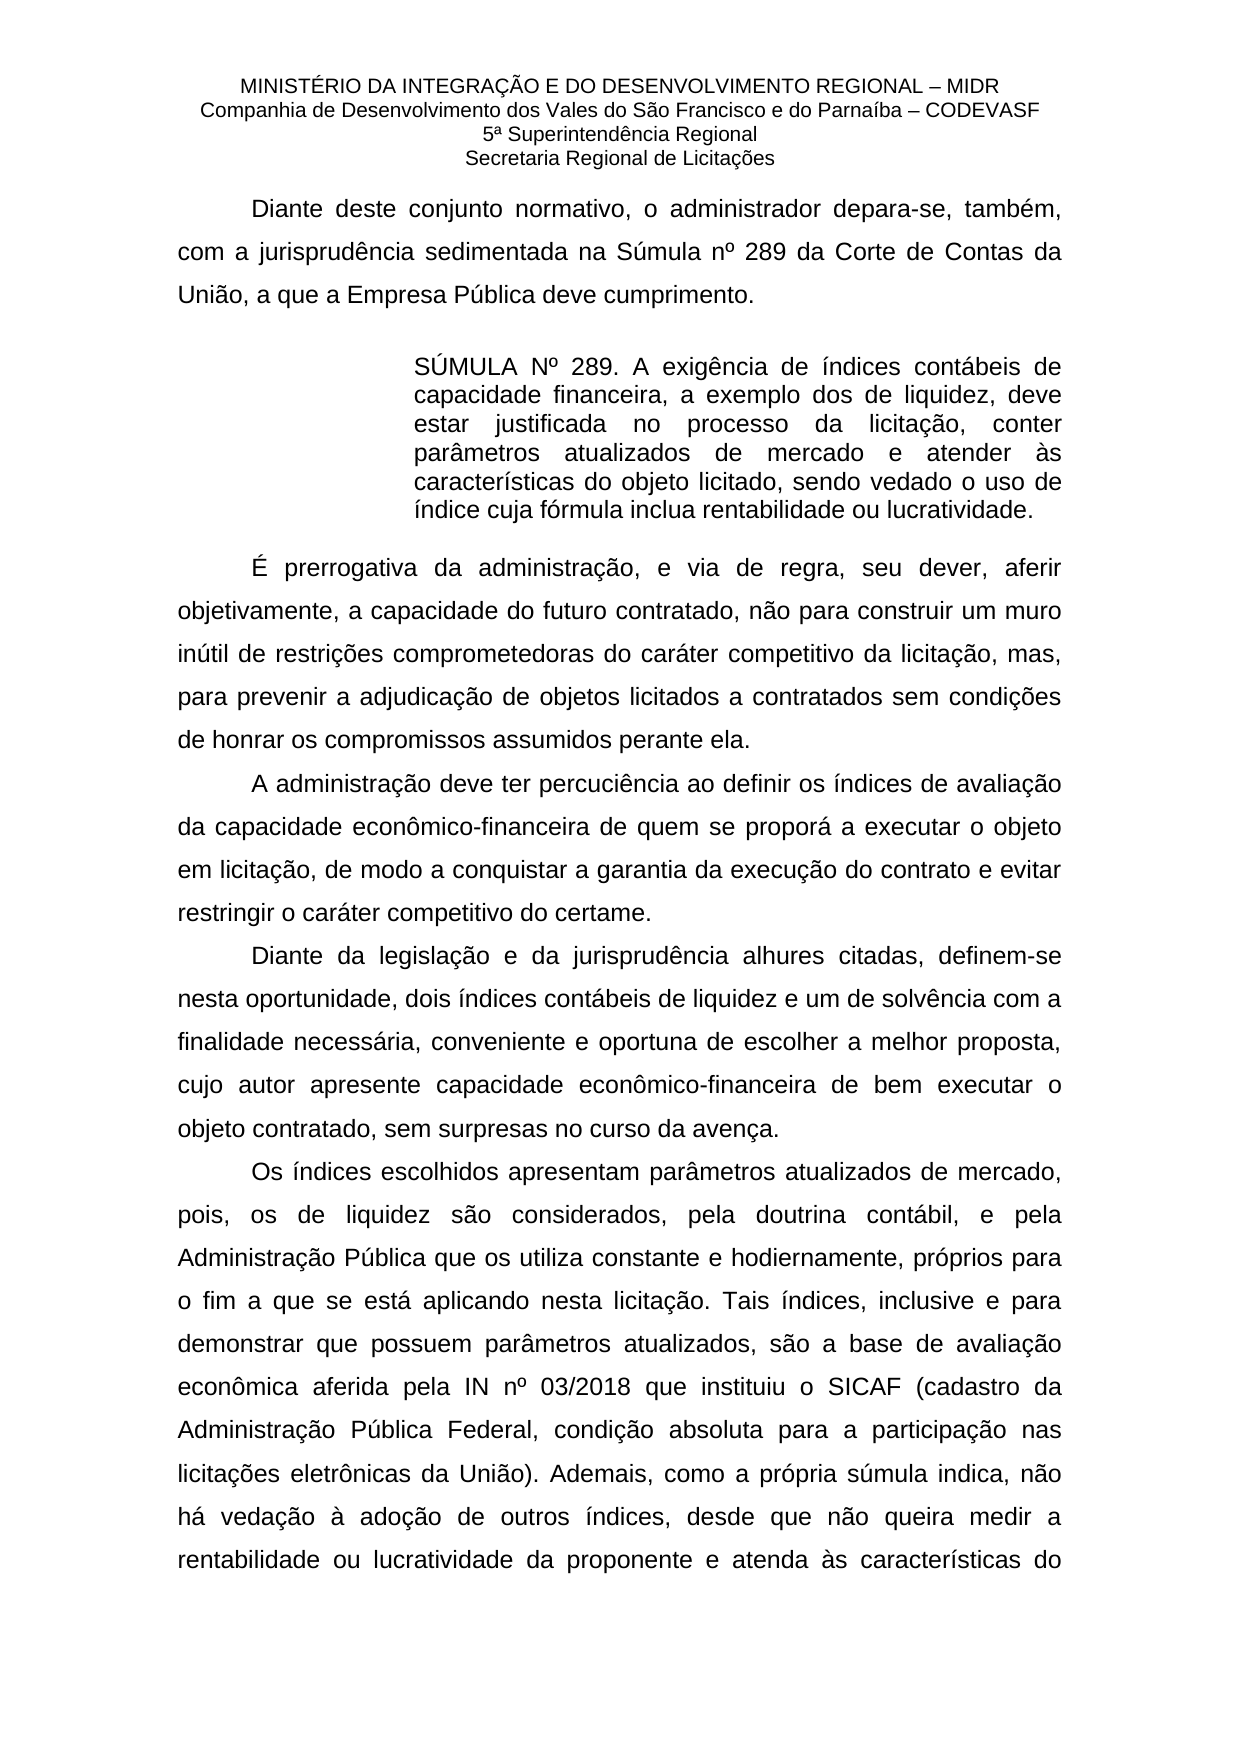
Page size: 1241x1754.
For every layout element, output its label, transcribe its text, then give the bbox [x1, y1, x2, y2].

text A administração deve ter percuciência ao definir os índices de avaliação da capacidade econômico-financeira de quem se proporá a executar o objeto em licitação, de modo a conquistar a garantia da execução do contrato e evitar restringir o caráter competitivo do certame. [177, 768, 1063, 927]
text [177, 1157, 1063, 1573]
text Diante deste conjunto normativo, o administrador depara-se, também, com a jurisprudência sedimentada na Súmula nº 289 da Corte de Contas da União, a que a Empresa Pública deve cumprimento. [177, 193, 1063, 308]
text É prerrogativa da administração, e via de regra, seu dever, aferir objetivamente, a capacidade do futuro contratado, não para construir um muro inútil de restrições comprometedoras do caráter competitivo da licitação, mas, para prevenir a adjudicação de objetos licitados a contratados sem condições de honrar os compromissos assumidos perante ela. [177, 553, 1063, 754]
text Diante da legislação e da jurisprudência alhures citadas, definem-se nesta oportunidade, dois índices contábeis de liquidez e um de solvência com a finalidade necessária, conveniente e oportuna de escolher a melhor proposta, cujo autor apresente capacidade econômico-financeira de bem executar o objeto contratado, sem surpresas no curso da avença. [177, 941, 1063, 1142]
text SÚMULA Nº 289. A exigência de índices contábeis de capacidade financeira, a exemplo dos de liquidez, deve estar justificada no processo da licitação, conter parâmetros atualizados de mercado e atender às características do objeto licitado, sendo vedado o uso de índice cuja fórmula inclua rentabilidade ou lucratividade. [413, 352, 1063, 524]
